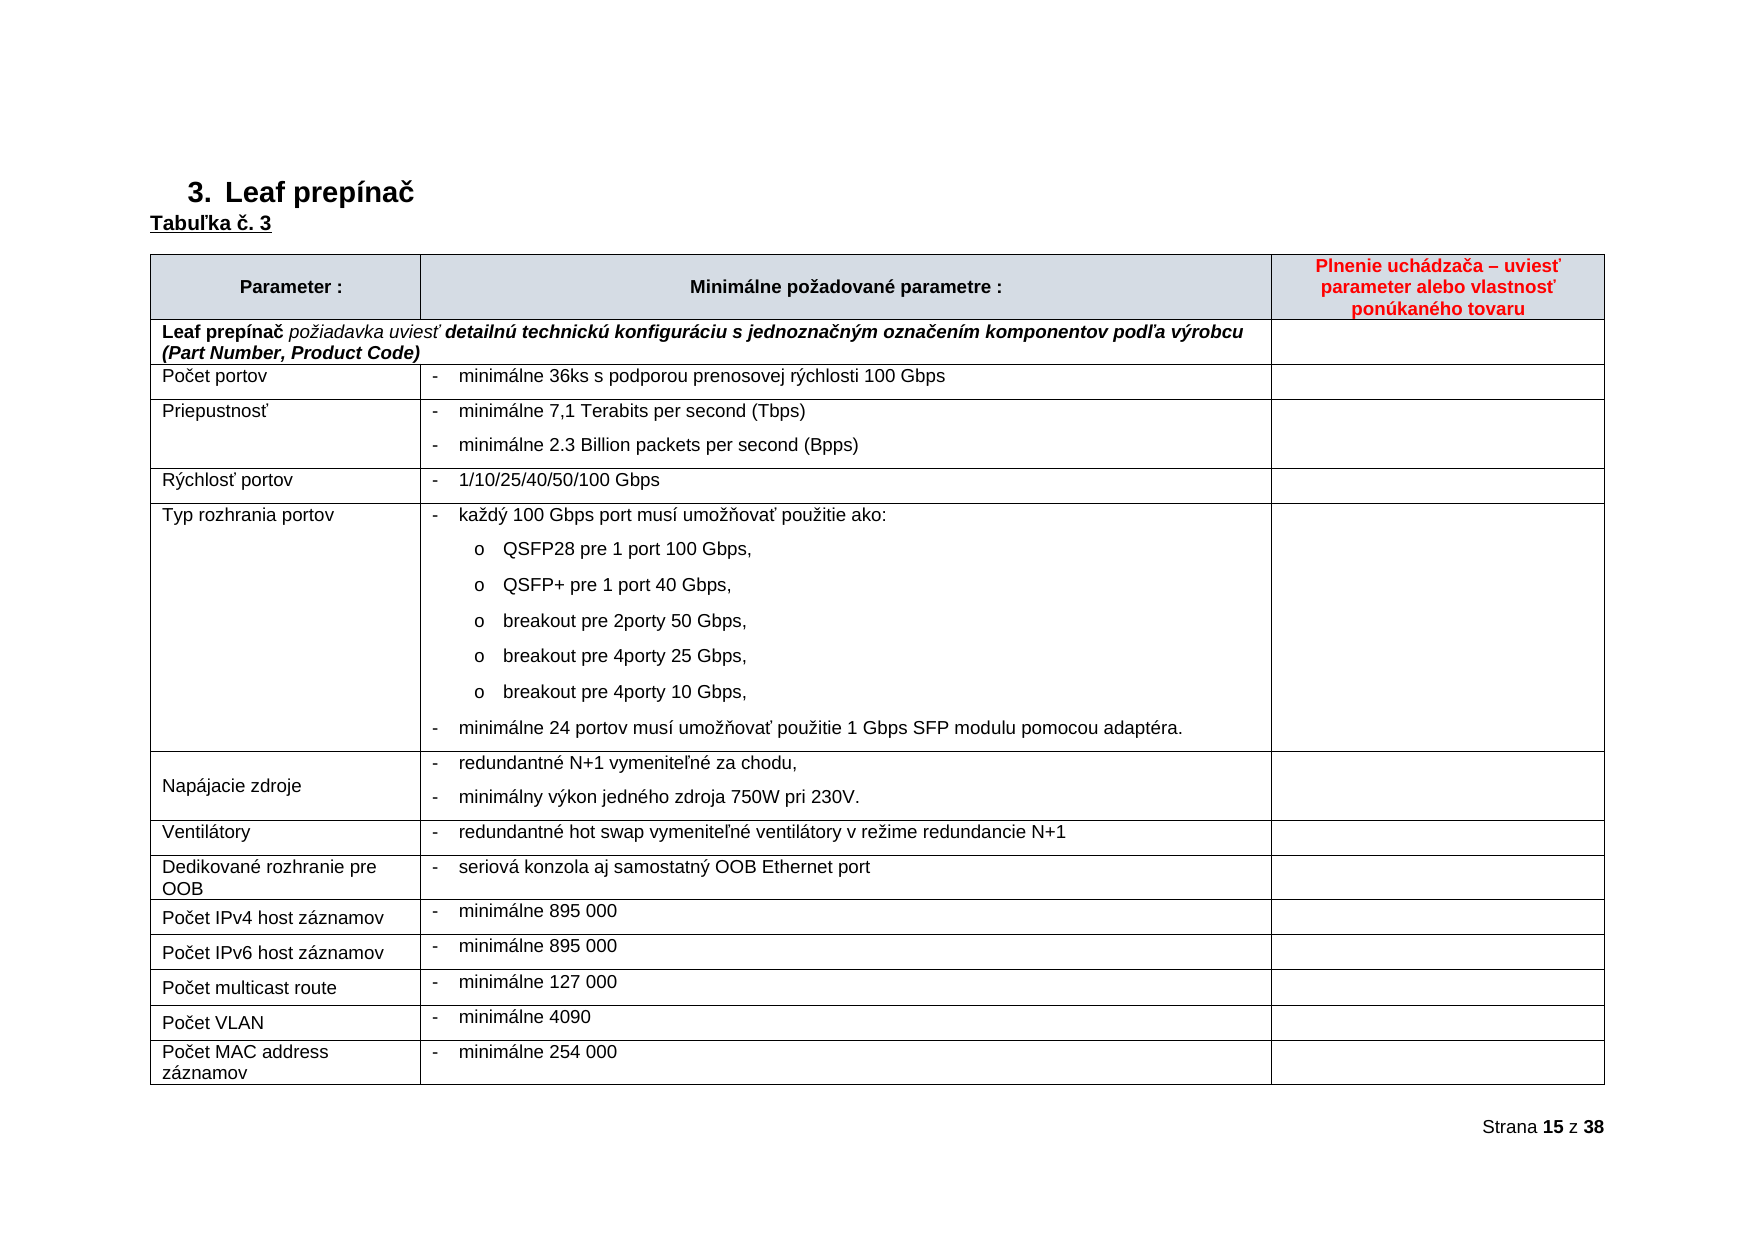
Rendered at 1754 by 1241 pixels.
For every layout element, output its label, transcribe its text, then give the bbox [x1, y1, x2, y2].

table_cell Rýchlosť portov [151, 469, 420, 503]
table_cell minimálne 895 000 [421, 900, 1271, 934]
table_cell Dedikované rozhranie pre OOB [151, 856, 420, 899]
table_cell Počet IPv4 host záznamov [151, 900, 420, 934]
table_cell [1272, 900, 1604, 934]
table_cell Počet portov [151, 365, 420, 399]
table_cell [1272, 1041, 1604, 1084]
table_cell každý 100 Gbps port musí umožňovať použitie ako: QSFP28 pre 1 port 100 Gbps, QSFP+ pre 1 port 40 Gbps, breakout pre 2porty 50 Gbps, breakout pre 4porty 25 Gbps, breakout pre 4porty 10 Gbps, minimálne 24 portov musí umožňovať použitie 1 Gbps SFP modulu pomocou adaptéra. [421, 504, 1271, 751]
table_cell Počet IPv6 host záznamov [151, 935, 420, 969]
table_cell Napájacie zdroje [151, 752, 420, 820]
table_cell minimálne 254 000 [421, 1041, 1271, 1084]
table_cell minimálne 127 000 [421, 970, 1271, 1004]
text Tabuľka č. 3 [150, 211, 1604, 235]
table_cell [1272, 365, 1604, 399]
table_cell minimálne 4090 [421, 1006, 1271, 1039]
table_cell [1272, 469, 1604, 503]
table_cell seriová konzola aj samostatný OOB Ethernet port [421, 856, 1271, 899]
table_cell Počet VLAN [151, 1006, 420, 1039]
table_cell Typ rozhrania portov [151, 504, 420, 751]
table_cell redundantné hot swap vymeniteľné ventilátory v režime redundancie N+1 [421, 821, 1271, 855]
table_cell Počet multicast route [151, 970, 420, 1004]
table_header Parameter : [151, 255, 420, 319]
table_cell [1272, 504, 1604, 751]
table_cell [1272, 752, 1604, 820]
table_cell [1272, 821, 1604, 855]
table_cell [1272, 1006, 1604, 1039]
subtitle Leaf prepínač [187, 175, 1604, 208]
table_cell minimálne 36ks s podporou prenosovej rýchlosti 100 Gbps [421, 365, 1271, 399]
table_cell minimálne 7,1 Terabits per second (Tbps) minimálne 2.3 Billion packets per second (Bpps) [421, 400, 1271, 468]
table_cell [1272, 400, 1604, 468]
table_cell [1272, 320, 1604, 363]
table_cell redundantné N+1 vymeniteľné za chodu, minimálny výkon jedného zdroja 750W pri 230V. [421, 752, 1271, 820]
table_cell [1272, 935, 1604, 969]
table_cell Leaf prepínač požiadavka uviesť detailnú technickú konfiguráciu s jednoznačným označením komponentov podľa výrobcu (Part Number, Product Code) [151, 320, 1271, 363]
table_cell Priepustnosť [151, 400, 420, 468]
table_cell [1272, 970, 1604, 1004]
table_cell minimálne 895 000 [421, 935, 1271, 969]
table_cell Počet MAC address záznamov [151, 1041, 420, 1084]
table_cell [1272, 856, 1604, 899]
table_cell 1/10/25/40/50/100 Gbps [421, 469, 1271, 503]
table_header Minimálne požadované parametre : [421, 255, 1271, 319]
table_cell Ventilátory [151, 821, 420, 855]
table_header Plnenie uchádzača – uviesť parameter alebo vlastnosť ponúkaného tovaru [1272, 255, 1604, 319]
